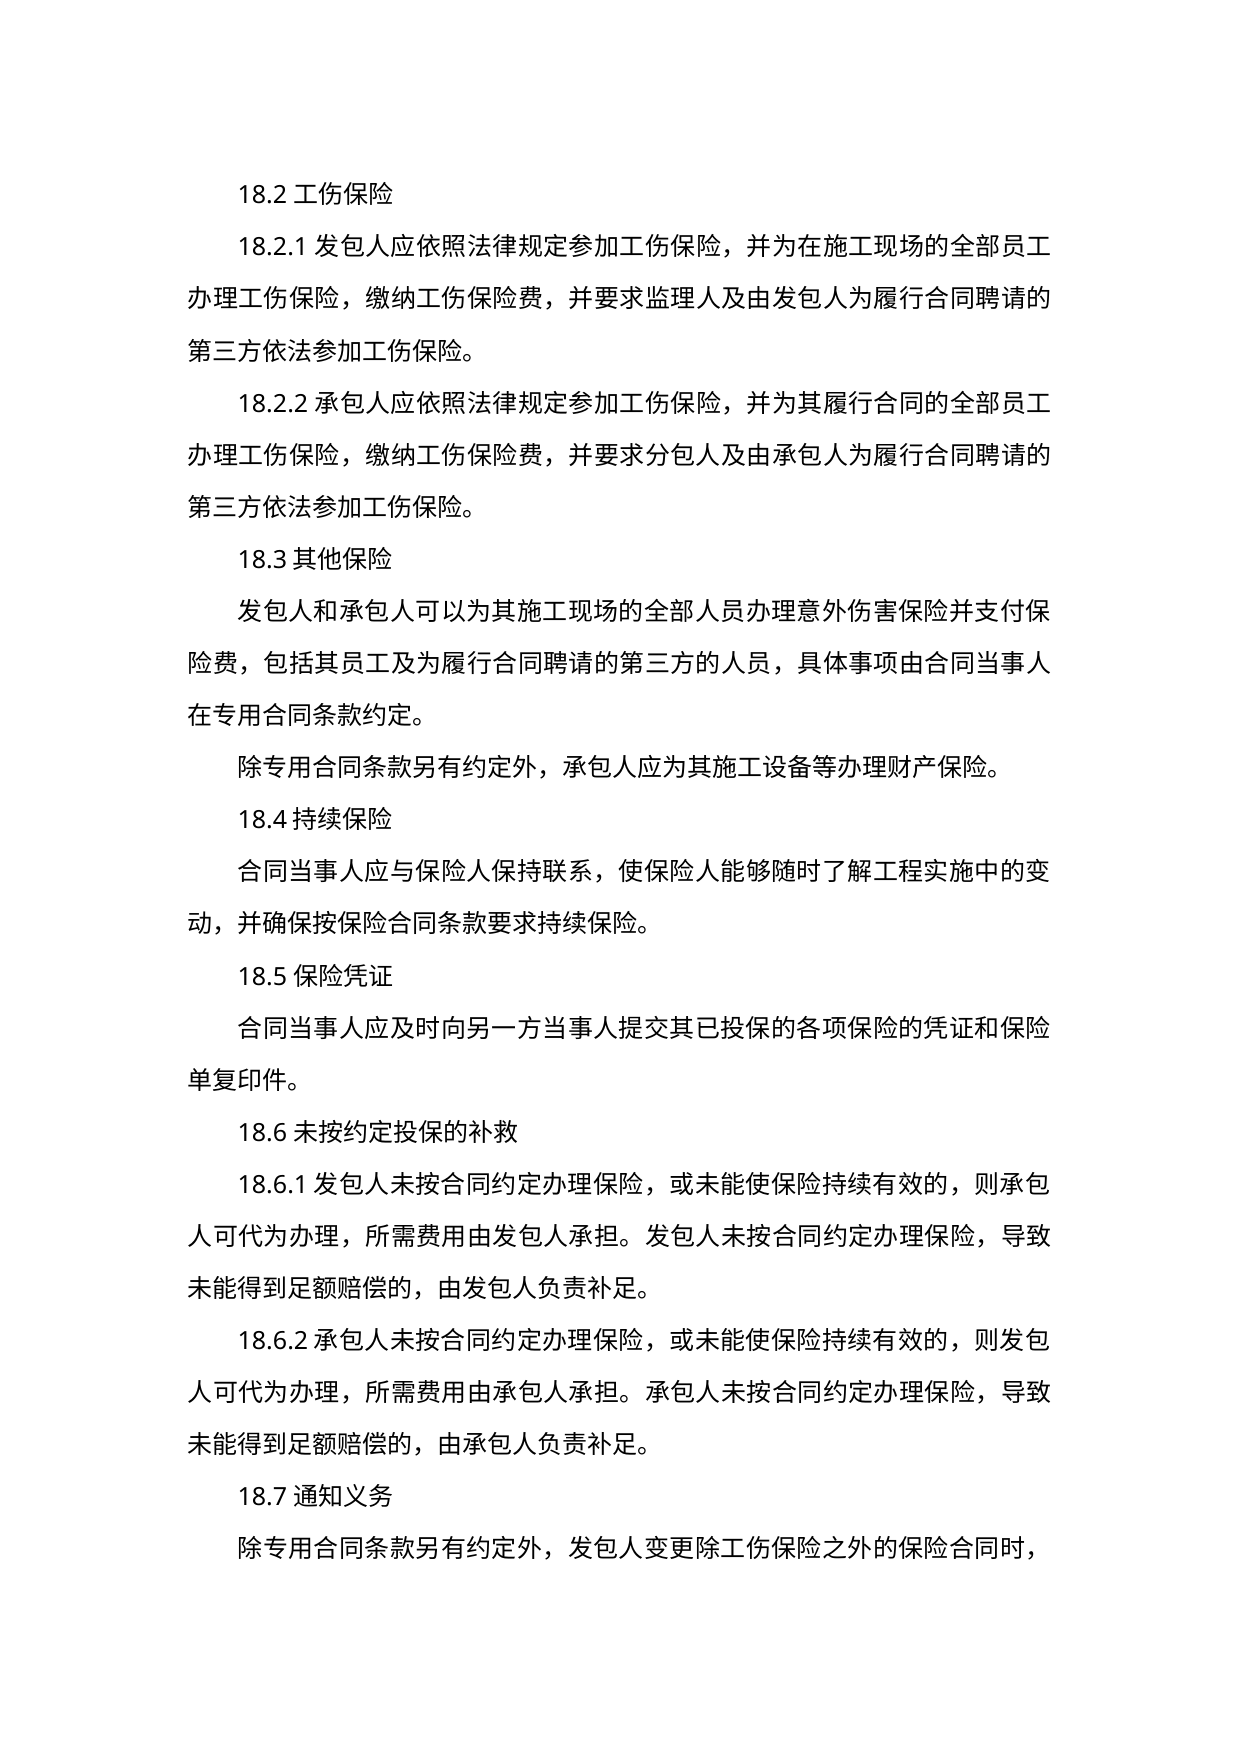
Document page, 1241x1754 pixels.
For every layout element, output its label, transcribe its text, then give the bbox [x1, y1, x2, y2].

text 18.5 保险凭证 [187, 943, 1053, 995]
text 18.7 通知义务 [187, 1464, 1053, 1516]
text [187, 1516, 1053, 1568]
text 18.2 工伤保险 [187, 162, 1053, 214]
text 发包人和承包人可以为其施工现场的全部人员办理意外伤害保险并支付保险费，包括其员工及为履行合同聘请的第三方的人员，具体事项由合同当事人在专用合同条款约定。 [187, 579, 1053, 735]
text 18.2.2 承包人应依照法律规定参加工伤保险，并为其履行合同的全部员工办理工伤保险，缴纳工伤保险费，并要求分包人及由承包人为履行合同聘请的第三方依法参加工伤保险。 [187, 370, 1053, 527]
text 18.2.1 发包人应依照法律规定参加工伤保险，并为在施工现场的全部员工办理工伤保险，缴纳工伤保险费，并要求监理人及由发包人为履行合同聘请的第三方依法参加工伤保险。 [187, 214, 1053, 370]
text 18.6.2承包人未按合同约定办理保险，或未能使保险持续有效的，则发包人可代为办理，所需费用由承包人承担。承包人未按合同约定办理保险，导致未能得到足额赔偿的，由承包人负责补足。 [187, 1308, 1053, 1464]
text 18.6.1发包人未按合同约定办理保险，或未能使保险持续有效的，则承包人可代为办理，所需费用由发包人承担。发包人未按合同约定办理保险，导致未能得到足额赔偿的，由发包人负责补足。 [187, 1152, 1053, 1308]
text 18.3其他保险 [187, 527, 1053, 579]
text 合同当事人应及时向另一方当事人提交其已投保的各项保险的凭证和保险单复印件。 [187, 995, 1053, 1099]
text 18.4持续保险 [187, 787, 1053, 839]
text 18.6 未按约定投保的补救 [187, 1099, 1053, 1152]
text 除专用合同条款另有约定外，承包人应为其施工设备等办理财产保险。 [187, 735, 1053, 787]
text 合同当事人应与保险人保持联系，使保险人能够随时了解工程实施中的变动，并确保按保险合同条款要求持续保险。 [187, 839, 1053, 943]
